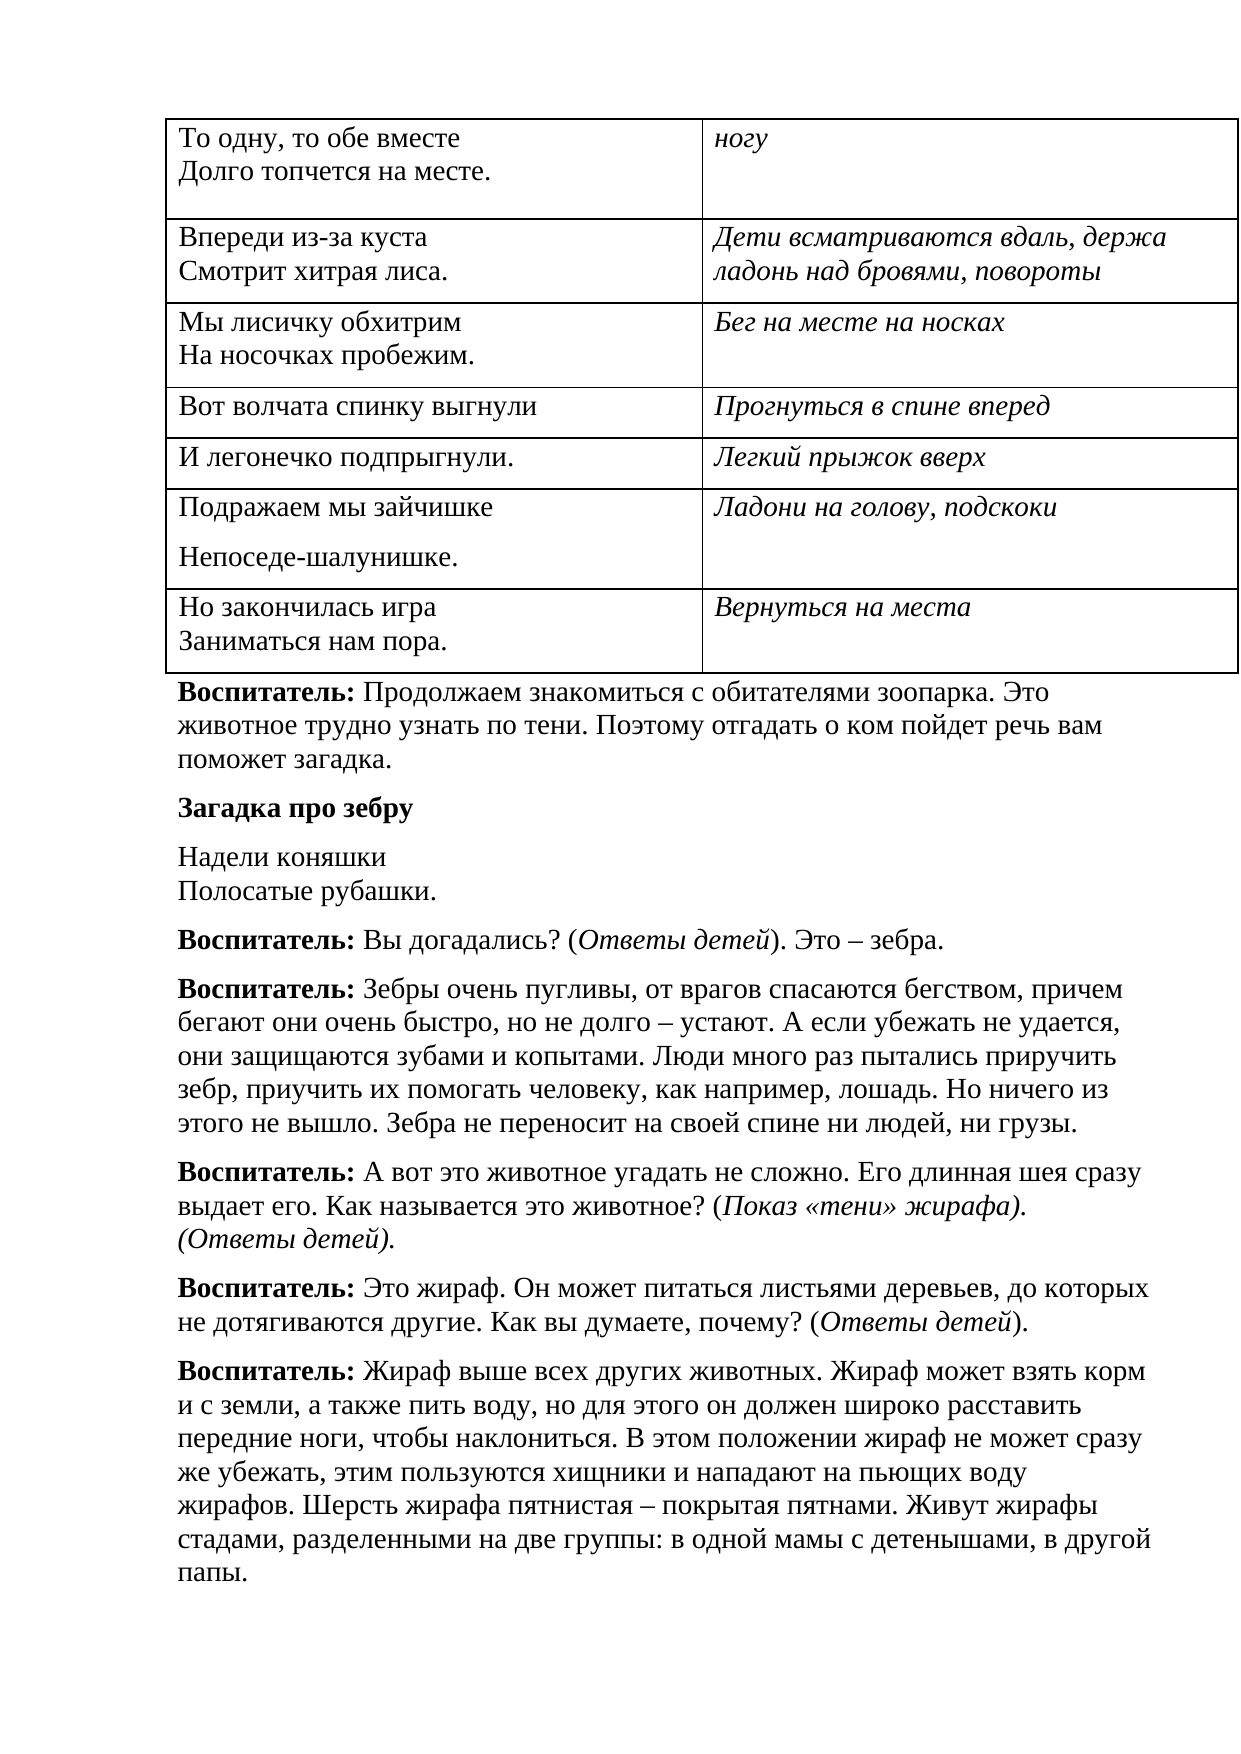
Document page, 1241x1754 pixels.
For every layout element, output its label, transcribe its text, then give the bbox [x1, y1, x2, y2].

table_cell Ладони на голову, подскоки [703, 490, 1237, 588]
table_cell Впереди из-за куста Смотрит хитрая лиса. [167, 220, 702, 302]
table_cell Прогнуться в спине вперед [703, 388, 1237, 437]
text Воспитатель: Зебры очень пугливы, от врагов спасаются бегством, причем бегают они очень быстро, но не долго – устают. А если убежать не удается, они защищаются зубами и копытами. Люди много раз пытались приручить зебр, приучить их помогать человеку, как например, лошадь. Но ничего из этого не вышло. Зебра не переносит на своей спине ни людей, ни грузы. [177, 971, 1152, 1139]
table_cell Подражаем мы зайчишке Непоседе-шалунишке. [167, 490, 702, 588]
text Воспитатель: А вот это животное угадать не сложно. Его длинная шея сразу выдает его. Как называется это животное? (Показ «тени» жирафа). (Ответы детей). [177, 1154, 1152, 1255]
table_cell Вот волчата спинку выгнули [167, 388, 702, 437]
table_cell Мы лисичку обхитрим На носочках пробежим. [167, 304, 702, 387]
text Загадка про зебру [177, 790, 1152, 823]
table_cell Вернуться на места [703, 590, 1237, 672]
text Надели коняшки Полосатые рубашки. [177, 839, 1152, 906]
table_cell Бег на месте на носках [703, 304, 1237, 387]
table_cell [703, 120, 1237, 218]
text Воспитатель: Это жираф. Он может питаться листьями деревьев, до которых не дотягиваются другие. Как вы думаете, почему? (Ответы детей). [177, 1271, 1152, 1338]
table_cell Легкий прыжок вверх [703, 439, 1237, 488]
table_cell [167, 120, 702, 218]
table_cell Но закончилась игра Заниматься нам пора. [167, 590, 702, 672]
text Воспитатель: Продолжаем знакомиться с обитателями зоопарка. Это животное трудно узнать по тени. Поэтому отгадать о ком пойдет речь вам поможет загадка. [177, 674, 1152, 774]
text Воспитатель: Жираф выше всех других животных. Жираф может взять корм и с земли, а также пить воду, но для этого он должен широко расставить передние ноги, чтобы наклониться. В этом положении жираф не может сразу же убежать, этим пользуются хищники и нападают на пьющих воду жирафов. Шерсть жирафа пятнистая – покрытая пятнами. Живут жирафы стадами, разделенными на две группы: в одной мамы с детенышами, в другой папы. [177, 1353, 1152, 1588]
table_cell И легонечко подпрыгнули. [167, 439, 702, 488]
text Воспитатель: Вы догадались? (Ответы детей). Это – зебра. [177, 922, 1152, 955]
table_cell Дети всматриваются вдаль, держа ладонь над бровями, повороты [703, 220, 1237, 302]
